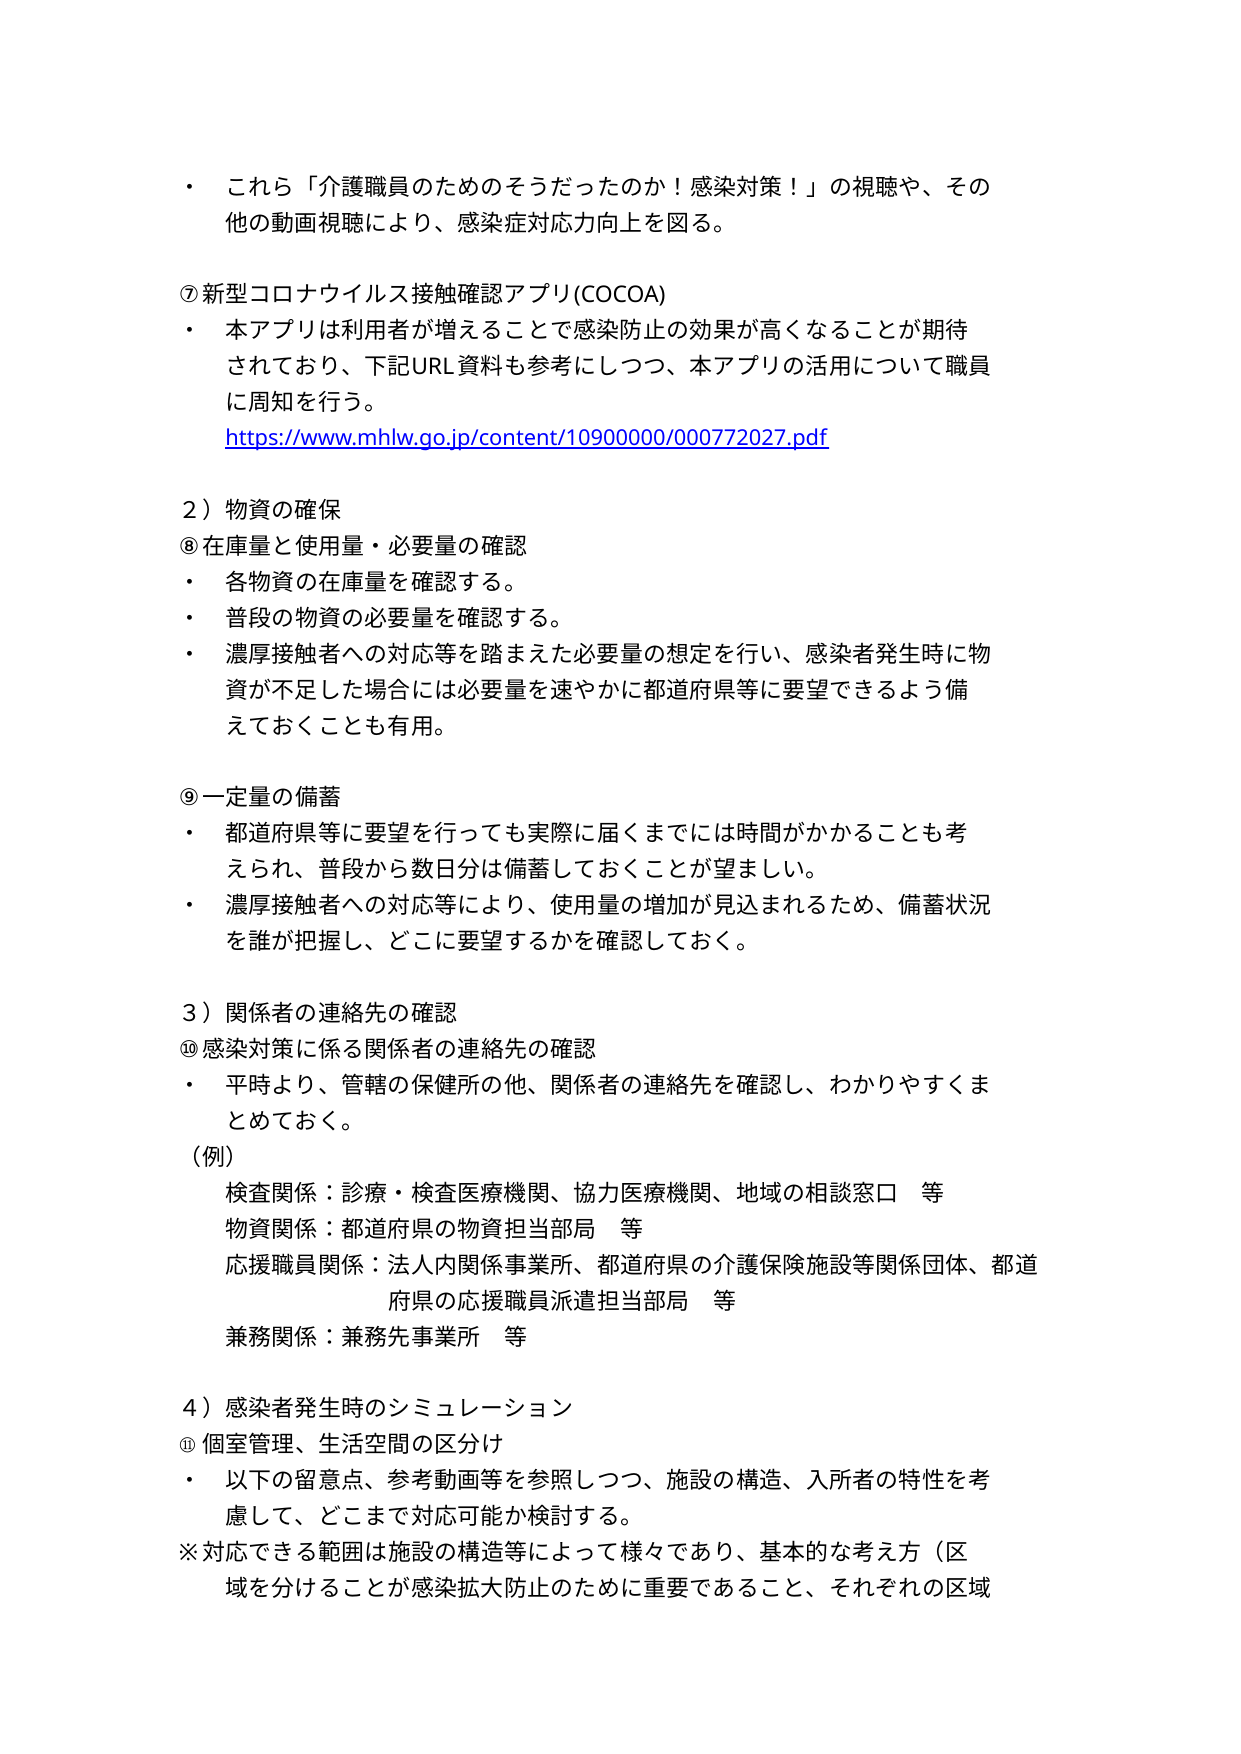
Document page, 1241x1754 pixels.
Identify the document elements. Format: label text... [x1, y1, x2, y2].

text 検査関係：診療・検査医療機関、協力医療機関、地域の相談窓口 等 [179, 1173, 1061, 1209]
text 府県の応援職員派遣担当部局 等 [179, 1281, 1061, 1317]
text ⑩感染対策に係る関係者の連絡先の確認 [179, 1029, 1061, 1066]
text ・ 都道府県等に要望を行っても実際に届くまでには時間がかかることも考 [179, 814, 1061, 850]
text えられ、普段から数日分は備蓄しておくことが望ましい。 [179, 850, 1061, 886]
text ・ 以下の留意点、参考動画等を参照しつつ、施設の構造、入所者の特性を考 [179, 1461, 1061, 1497]
text えておくことも有用。 [179, 706, 1061, 742]
text ※対応できる範囲は施設の構造等によって様々であり、基本的な考え方（区 [179, 1533, 1061, 1569]
text ３）関係者の連絡先の確認 [179, 994, 1061, 1029]
text ⑪個室管理、生活空間の区分け [179, 1425, 1061, 1461]
text ⑨一定量の備蓄 [179, 778, 1061, 814]
text 他の動画視聴により、感染症対応力向上を図る。 [179, 203, 1061, 239]
text ・ 普段の物資の必要量を確認する。 [179, 598, 1061, 634]
text ・ 各物資の在庫量を確認する。 [179, 562, 1061, 598]
text ２）物資の確保 [179, 491, 1061, 526]
text ・ これら「介護職員のためのそうだったのか！感染対策！」の視聴や、その [179, 167, 1061, 203]
text 慮して、どこまで対応可能か検討する。 [179, 1497, 1061, 1533]
text 資が不足した場合には必要量を速やかに都道府県等に要望できるよう備 [179, 670, 1061, 706]
text 応援職員関係：法人内関係事業所、都道府県の介護保険施設等関係団体、都道 [179, 1245, 1061, 1281]
text ・ 濃厚接触者への対応等により、使用量の増加が見込まれるため、備蓄状況 [179, 886, 1061, 922]
text ⑧在庫量と使用量・必要量の確認 [179, 526, 1061, 562]
text 域を分けることが感染拡大防止のために重要であること、それぞれの区域 [179, 1569, 1061, 1604]
text を誰が把握し、どこに要望するかを確認しておく。 [179, 922, 1061, 958]
text 物資関係：都道府県の物資担当部局 等 [179, 1209, 1061, 1245]
text ・ 濃厚接触者への対応等を踏まえた必要量の想定を行い、感染者発生時に物 [179, 634, 1061, 670]
text ・ 平時より、管轄の保健所の他、関係者の連絡先を確認し、わかりやすくま [179, 1066, 1061, 1101]
text https://www.mhlw.go.jp/content/10900000/000772027.pdf [179, 419, 1061, 454]
text 兼務関係：兼務先事業所 等 [179, 1317, 1061, 1353]
text されており、下記URL資料も参考にしつつ、本アプリの活用について職員 [179, 347, 1061, 383]
text （例） [179, 1137, 1061, 1173]
text とめておく。 [179, 1101, 1061, 1137]
text ⑦新型コロナウイルス接触確認アプリ(COCOA) [179, 275, 1061, 311]
text ・ 本アプリは利用者が増えることで感染防止の効果が高くなることが期待 [179, 311, 1061, 347]
text に周知を行う。 [179, 383, 1061, 419]
text ４）感染者発生時のシミュレーション [179, 1389, 1061, 1425]
